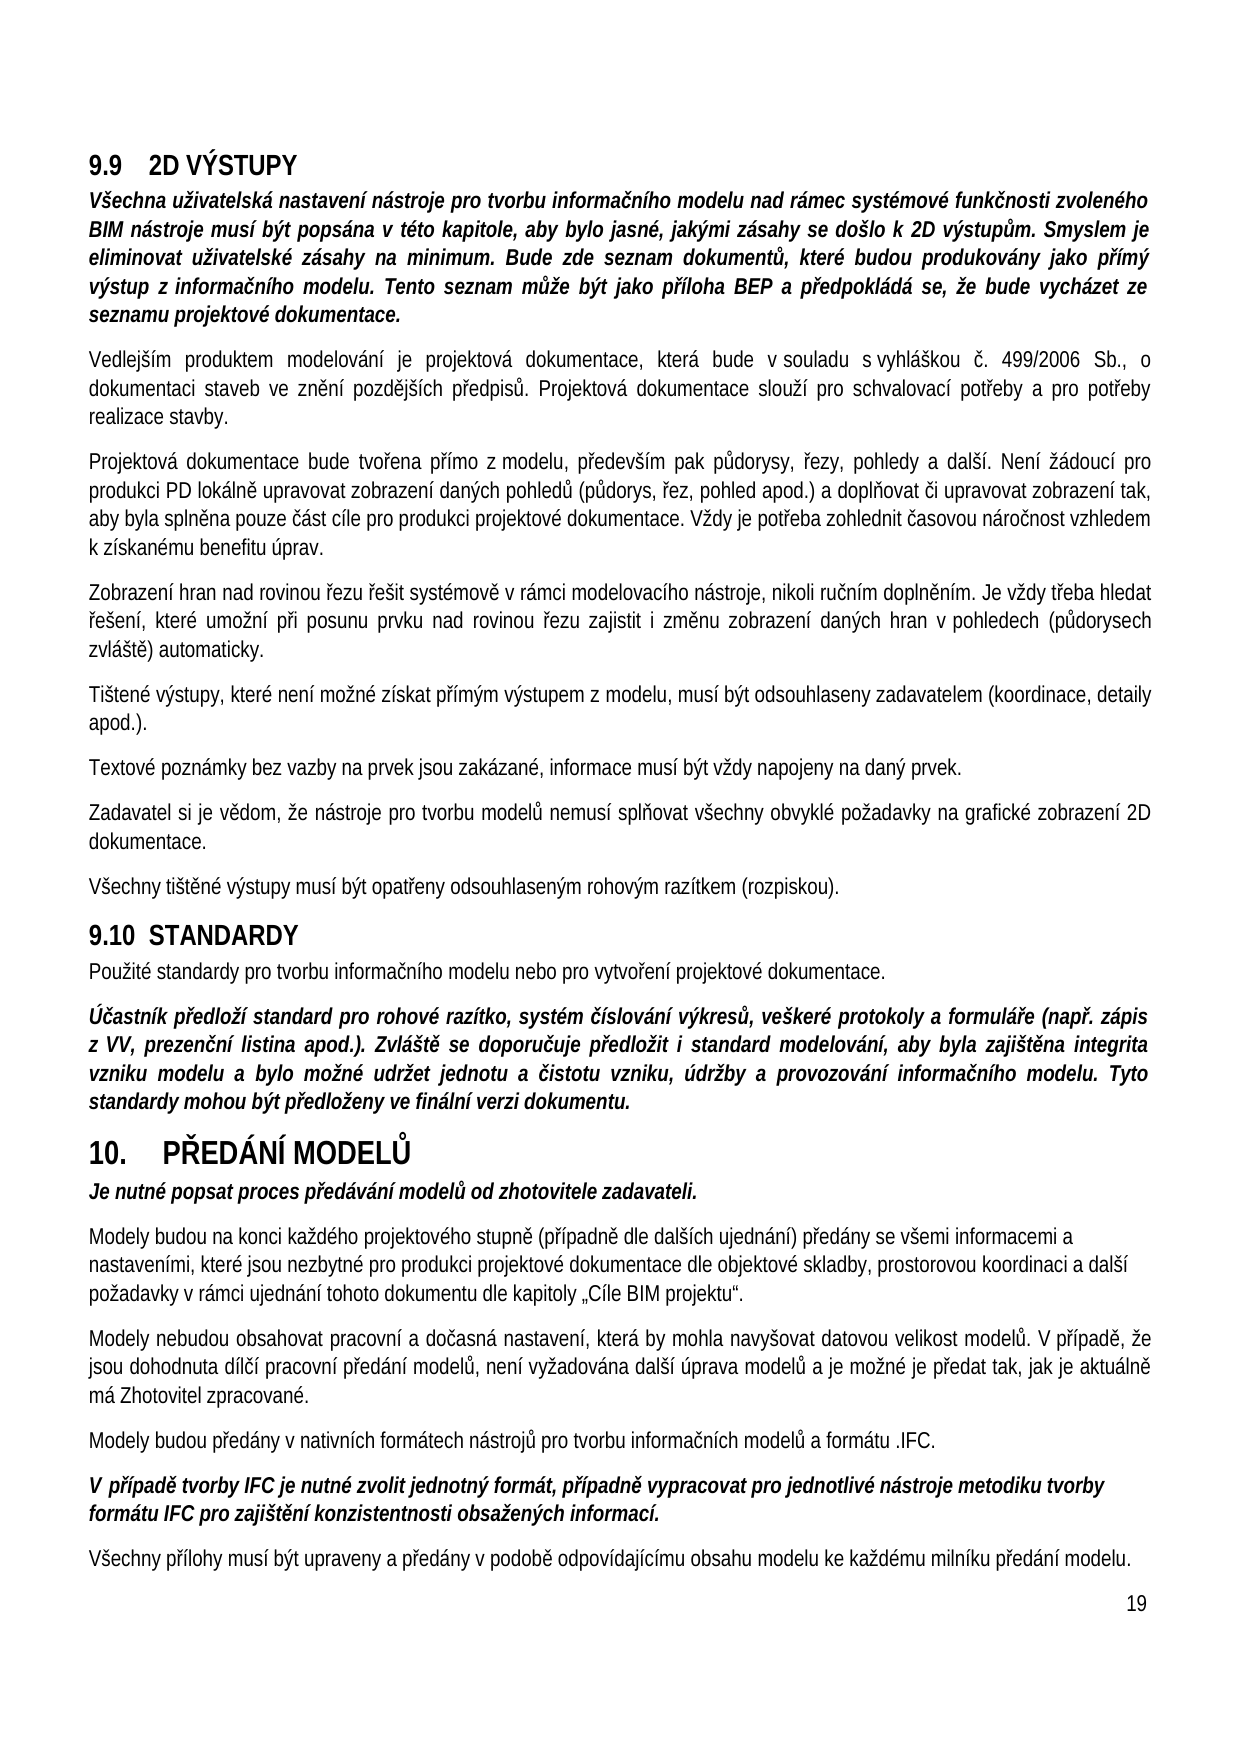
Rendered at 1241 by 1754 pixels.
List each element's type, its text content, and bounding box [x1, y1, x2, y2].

text Všechny přílohy musí být upraveny a předány v podobě odpovídajícímu obsahu modelu ke každému milníku předání modelu. [89, 1545, 1152, 1572]
text Zobrazení hran nad rovinou řezu řešit systémově v rámci modelovacího nástroje, nikoli ručním doplněním. Je vždy třeba hledat řešení, které umožní při posunu prvku nad rovinou řezu zajistit i změnu zobrazení daných hran v pohledech (půdorysech zvláště) automaticky. [89, 579, 1152, 662]
text Modely budou na konci každého projektového stupně (případně dle dalších ujednání) předány se všemi informacemi a nastaveními, které jsou nezbytné pro produkci projektové dokumentace dle objektové skladby, prostorovou koordinaci a další požadavky v rámci ujednání tohoto dokumentu dle kapitoly „Cíle BIM projektu“. [89, 1223, 1152, 1306]
text Modely nebudou obsahovat pracovní a dočasná nastavení, která by mohla navyšovat datovou velikost modelů. V případě, že jsou dohodnuta dílčí pracovní předání modelů, není vyžadována další úprava modelů a je možné je předat tak, jak je aktuálně má Zhotovitel zpracované. [89, 1325, 1152, 1408]
subtitle 2D VÝSTUPY [89, 148, 1152, 181]
text Modely budou předány v nativních formátech nástrojů pro tvorbu informačních modelů a formátu .IFC. [89, 1427, 1152, 1453]
text V případě tvorby IFC je nutné zvolit jednotný formát, případně vypracovat pro jednotlivé nástroje metodiku tvorby formátu IFC pro zajištění konzistentnosti obsažených informací. [89, 1472, 1152, 1527]
text Všechna uživatelská nastavení nástroje pro tvorbu informačního modelu nad rámec systémové funkčnosti zvoleného BIM nástroje musí být popsána v této kapitole, aby bylo jasné, jakými zásahy se došlo k 2D výstupům. Smyslem je eliminovat uživatelské zásahy na minimum. Bude zde seznam dokumentů, které budou produkovány jako přímý výstup z informačního modelu. Tento seznam může být jako příloha BEP a předpokládá se, že bude vycházet ze seznamu projektové dokumentace. [89, 187, 1152, 327]
text Textové poznámky bez vazby na prvek jsou zakázané, informace musí být vždy napojeny na daný prvek. [89, 754, 1152, 781]
text Projektová dokumentace bude tvořena přímo z modelu, především pak půdorysy, řezy, pohledy a další. Není žádoucí pro produkci PD lokálně upravovat zobrazení daných pohledů (půdorys, řez, pohled apod.) a doplňovat či upravovat zobrazení tak, aby byla splněna pouze část cíle pro produkci projektové dokumentace. Vždy je potřeba zohlednit časovou náročnost vzhledem k získanému benefitu úprav. [89, 448, 1152, 560]
text Zadavatel si je vědom, že nástroje pro tvorbu modelů nemusí splňovat všechny obvyklé požadavky na grafické zobrazení 2D dokumentace. [89, 799, 1152, 854]
text Účastník předloží standard pro rohové razítko, systém číslování výkresů, veškeré protokoly a formuláře (např. zápis z VV, prezenční listina apod.). Zvláště se doporučuje předložit i standard modelování, aby byla zajištěna integrita vzniku modelu a bylo možné udržet jednotu a čistotu vzniku, údržby a provozování informačního modelu. Tyto standardy mohou být předloženy ve finální verzi dokumentu. [89, 1003, 1152, 1114]
text Všechny tištěné výstupy musí být opatřeny odsouhlaseným rohovým razítkem (rozpiskou). [89, 873, 1152, 899]
text Tištené výstupy, které není možné získat přímým výstupem z modelu, musí být odsouhlaseny zadavatelem (koordinace, detaily apod.). [89, 681, 1152, 735]
subtitle PŘEDÁNÍ MODELŮ [89, 1133, 1152, 1171]
subtitle STANDARDY [89, 918, 1152, 951]
text Vedlejším produktem modelování je projektová dokumentace, která bude v souladu s vyhláškou č. 499/2006 Sb., o dokumentaci staveb ve znění pozdějších předpisů. Projektová dokumentace slouží pro schvalovací potřeby a pro potřeby realizace stavby. [89, 346, 1152, 429]
text Použité standardy pro tvorbu informačního modelu nebo pro vytvoření projektové dokumentace. [89, 958, 1152, 984]
text Je nutné popsat proces předávání modelů od zhotovitele zadavateli. [89, 1178, 1152, 1204]
